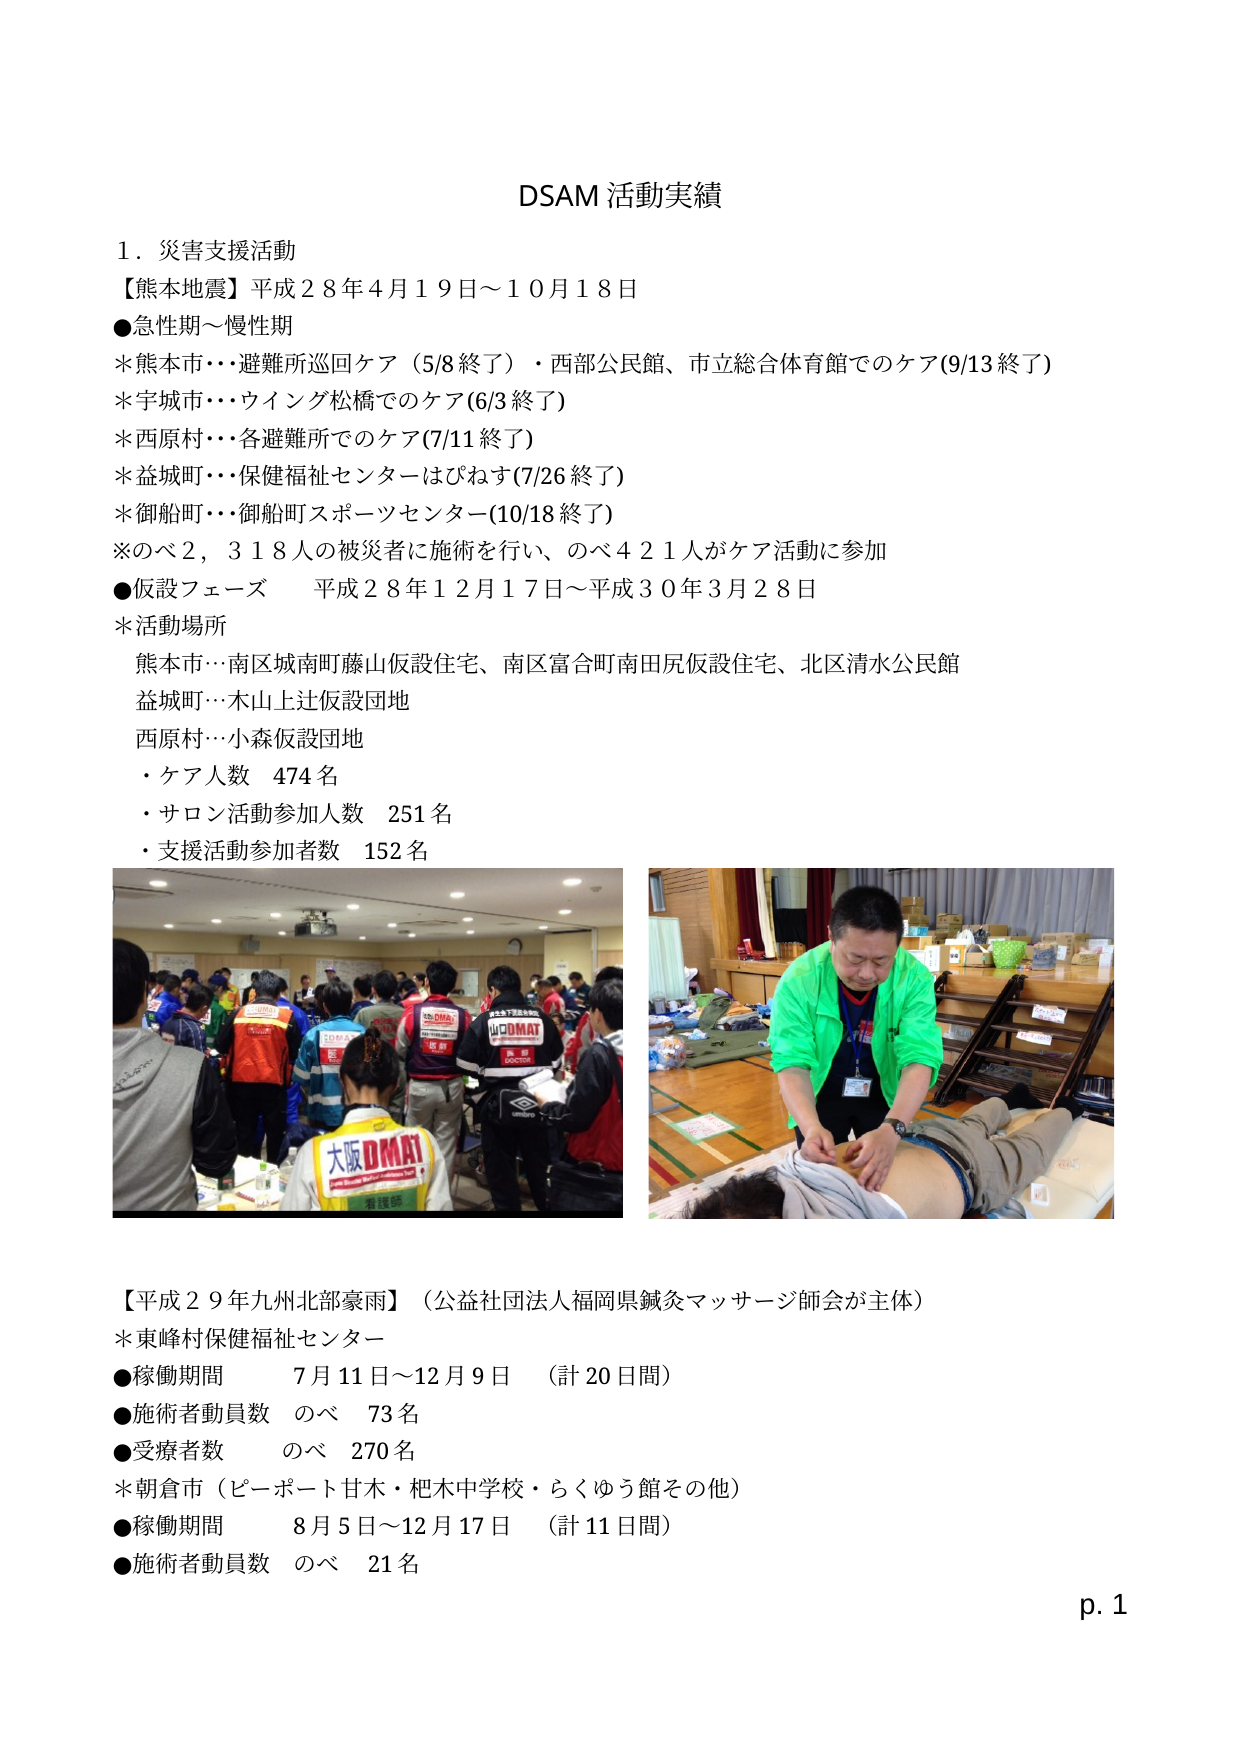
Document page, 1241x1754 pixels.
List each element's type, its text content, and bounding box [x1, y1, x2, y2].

text 西原村…小森仮設団地 [112, 719, 1128, 756]
text ●仮設フェーズ 平成２８年１２月１７日～平成３０年３月２８日 [112, 569, 1128, 606]
text １．災害支援活動 [112, 231, 1128, 269]
text ＊益城町･･･保健福祉センターはぴねす(7/26終了) [112, 456, 1128, 494]
text 【熊本地震】平成２８年４月１９日～１０月１８日 [112, 269, 1128, 306]
text ・サロン活動参加人数 251名 [112, 794, 1128, 831]
text DSAM活動実績 [112, 156, 1128, 231]
text ＊宇城市･･･ウイング松橋でのケア(6/3終了) [112, 381, 1128, 419]
text ＊活動場所 [112, 606, 1128, 644]
picture [648, 868, 1115, 1219]
text ※のべ２，３１８人の被災者に施術を行い、のべ４２１人がケア活動に参加 [112, 531, 1128, 569]
text ・ケア人数 474名 [112, 756, 1128, 794]
text ＊西原村･･･各避難所でのケア(7/11終了) [112, 419, 1128, 456]
text ●施術者動員数 のべ 21名 [112, 1544, 1128, 1581]
text ・支援活動参加者数 152名 [134, 831, 1128, 869]
text ●受療者数 のべ 270名 [112, 1431, 1128, 1469]
text ＊朝倉市（ピーポート甘木・杷木中学校・らくゆう館その他） [112, 1469, 1128, 1506]
text ●稼働期間 7月11日～12月9日 （計20日間） [112, 1356, 1128, 1394]
text ●施術者動員数 のべ 73名 [112, 1394, 1128, 1431]
text ●稼働期間 8月5日～12月17日 （計11日間） [112, 1506, 1128, 1544]
text ＊御船町･･･御船町スポーツセンター(10/18終了) [112, 494, 1128, 531]
text ＊東峰村保健福祉センター [112, 1319, 1128, 1356]
text 益城町…木山上辻仮設団地 [112, 681, 1128, 719]
picture [112, 868, 623, 1218]
text ＊熊本市･･･避難所巡回ケア（5/8終了）・西部公民館、市立総合体育館でのケア(9/13終了) [112, 344, 1128, 381]
text 熊本市…南区城南町藤山仮設住宅、南区富合町南田尻仮設住宅、北区清水公民館 [112, 644, 1128, 681]
text ●急性期～慢性期 [112, 306, 1128, 344]
text 【平成２９年九州北部豪雨】（公益社団法人福岡県鍼灸マッサージ師会が主体） [112, 1281, 1128, 1319]
